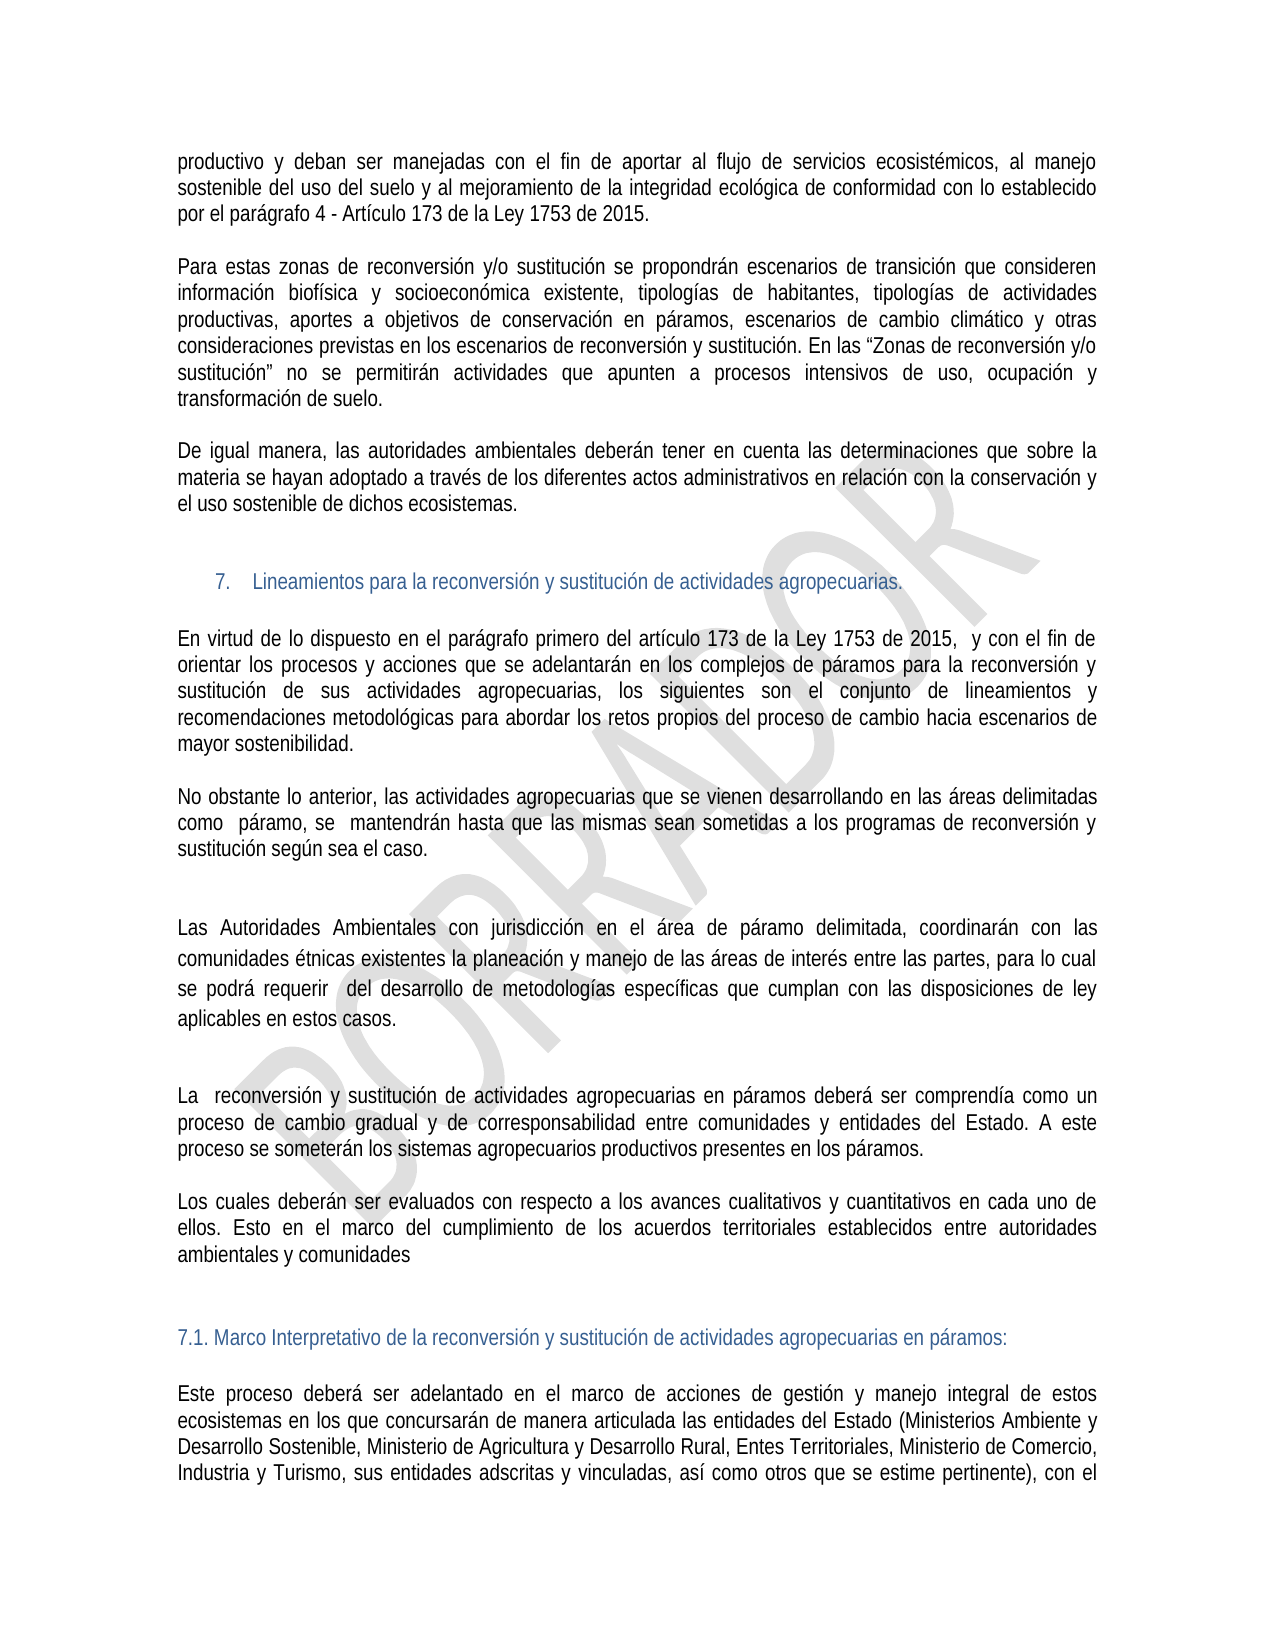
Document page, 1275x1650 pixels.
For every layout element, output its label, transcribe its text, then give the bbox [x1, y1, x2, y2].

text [177, 148, 1098, 227]
text La reconversión y sustitución de actividades agropecuarias en páramos deberá ser comprendía como un proceso de cambio gradual y de corresponsabilidad entre comunidades y entidades del Estado. A este proceso se someterán los sistemas agropecuarios productivos presentes en los páramos. [177, 1082, 1098, 1161]
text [177, 1380, 1098, 1486]
text Para estas zonas de reconversión y/o sustitución se propondrán escenarios de transición que consideren información biofísica y socioeconómica existente, tipologías de habitantes, tipologías de actividades productivas, aportes a objetivos de conservación en páramos, escenarios de cambio climático y otras consideraciones previstas en los escenarios de reconversión y sustitución. En las “Zonas de reconversión y/o sustitución” no se permitirán actividades que apunten a procesos intensivos de uso, ocupación y transformación de suelo. [177, 253, 1098, 411]
subtitle Lineamientos para la reconversión y sustitución de actividades agropecuarias. [215, 568, 1098, 594]
text No obstante lo anterior, las actividades agropecuarias que se vienen desarrollando en las áreas delimitadas como páramo, se mantendrán hasta que las mismas sean sometidas a los programas de reconversión y sustitución según sea el caso. [177, 783, 1098, 862]
text Las Autoridades Ambientales con jurisdicción en el área de páramo delimitada, coordinarán con las comunidades étnicas existentes la planeación y manejo de las áreas de interés entre las partes, para lo cual se podrá requerir del desarrollo de metodologías específicas que cumplan con las disposiciones de ley aplicables en estos casos. [177, 914, 1098, 1031]
subtitle 7.1. Marco Interpretativo de la reconversión y sustitución de actividades agropecuarias en páramos: [177, 1324, 1098, 1350]
text De igual manera, las autoridades ambientales deberán tener en cuenta las determinaciones que sobre la materia se hayan adoptado a través de los diferentes actos administrativos en relación con la conservación y el uso sostenible de dichos ecosistemas. [177, 437, 1098, 517]
text En virtud de lo dispuesto en el parágrafo primero del artículo 173 de la Ley 1753 de 2015, y con el fin de orientar los procesos y acciones que se adelantarán en los complejos de páramos para la reconversión y sustitución de sus actividades agropecuarias, los siguientes son el conjunto de lineamientos y recomendaciones metodológicas para abordar los retos propios del proceso de cambio hacia escenarios de mayor sostenibilidad. [177, 624, 1098, 756]
text Los cuales deberán ser evaluados con respecto a los avances cualitativos y cuantitativos en cada uno de ellos. Esto en el marco del cumplimiento de los acuerdos territoriales establecidos entre autoridades ambientales y comunidades [177, 1188, 1098, 1267]
